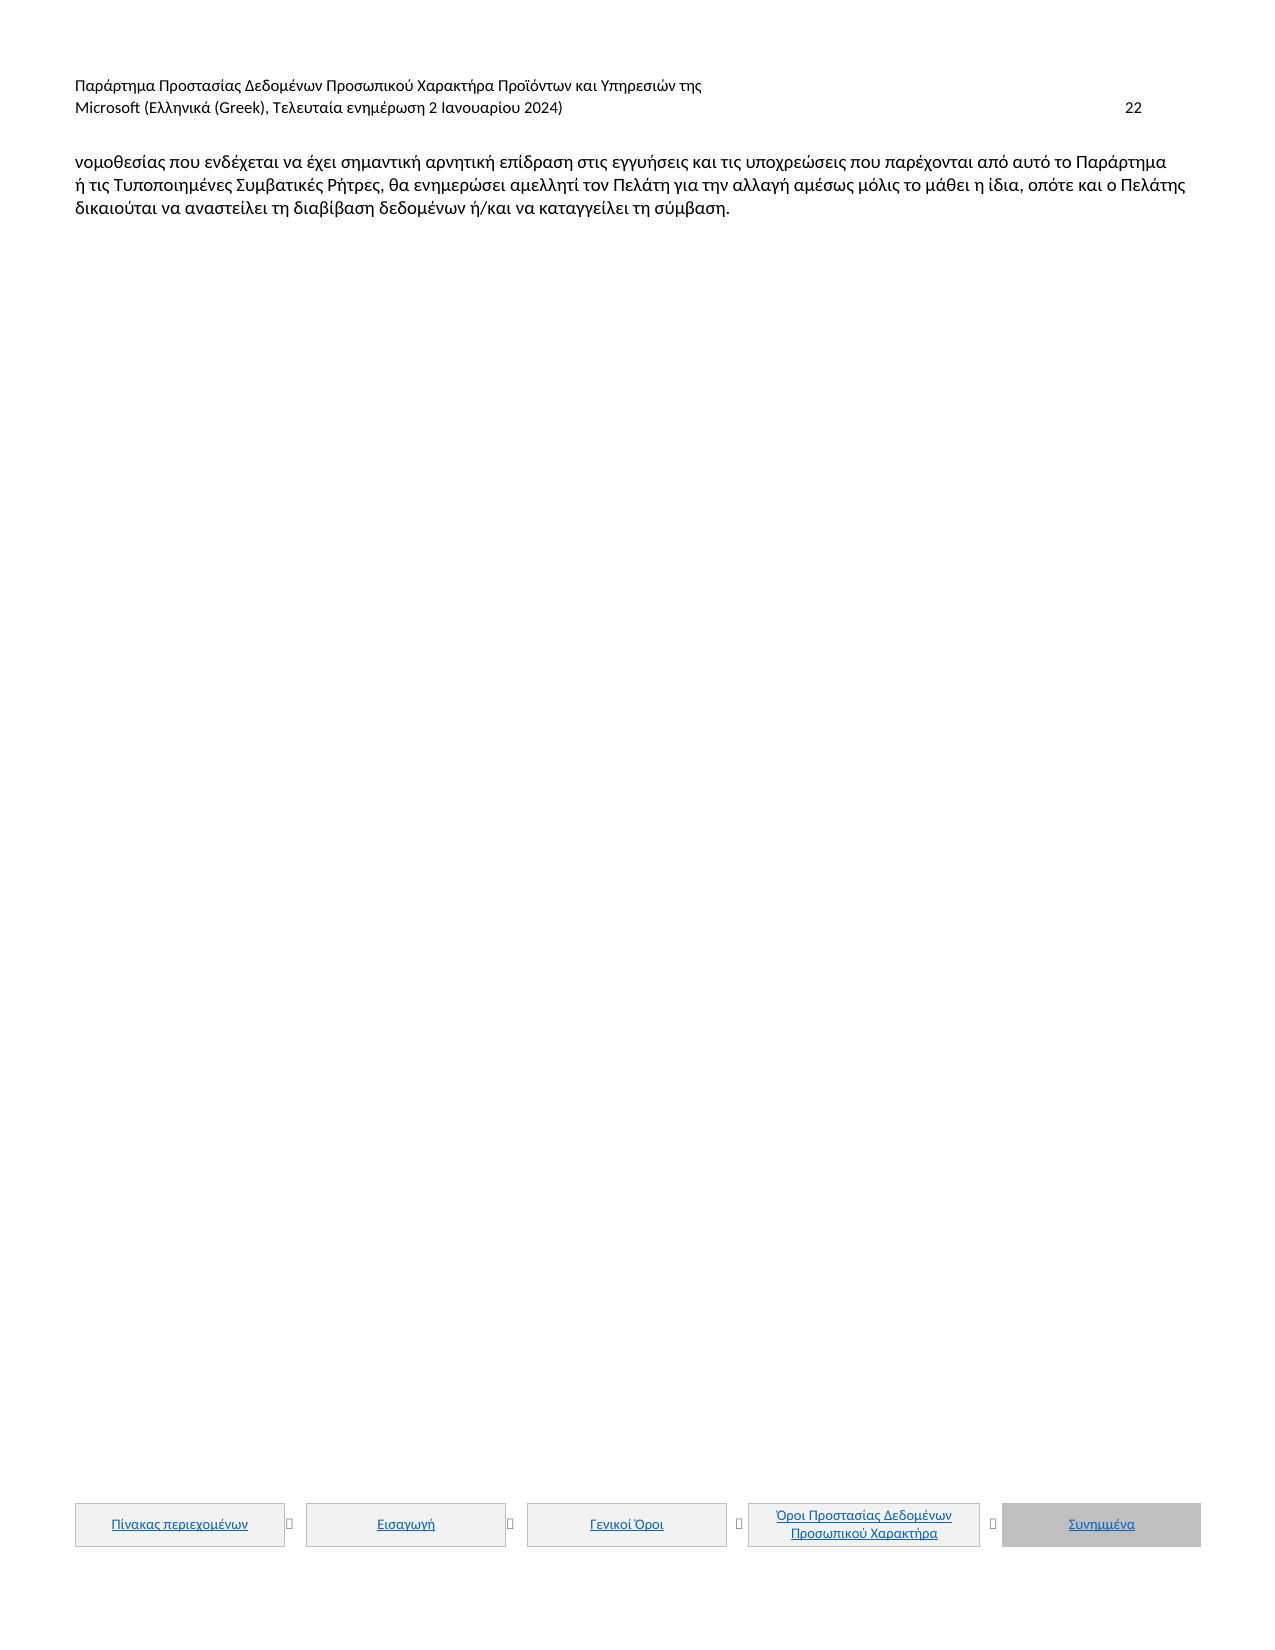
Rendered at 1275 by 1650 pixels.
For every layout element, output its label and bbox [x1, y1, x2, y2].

list [75, 150, 1200, 219]
